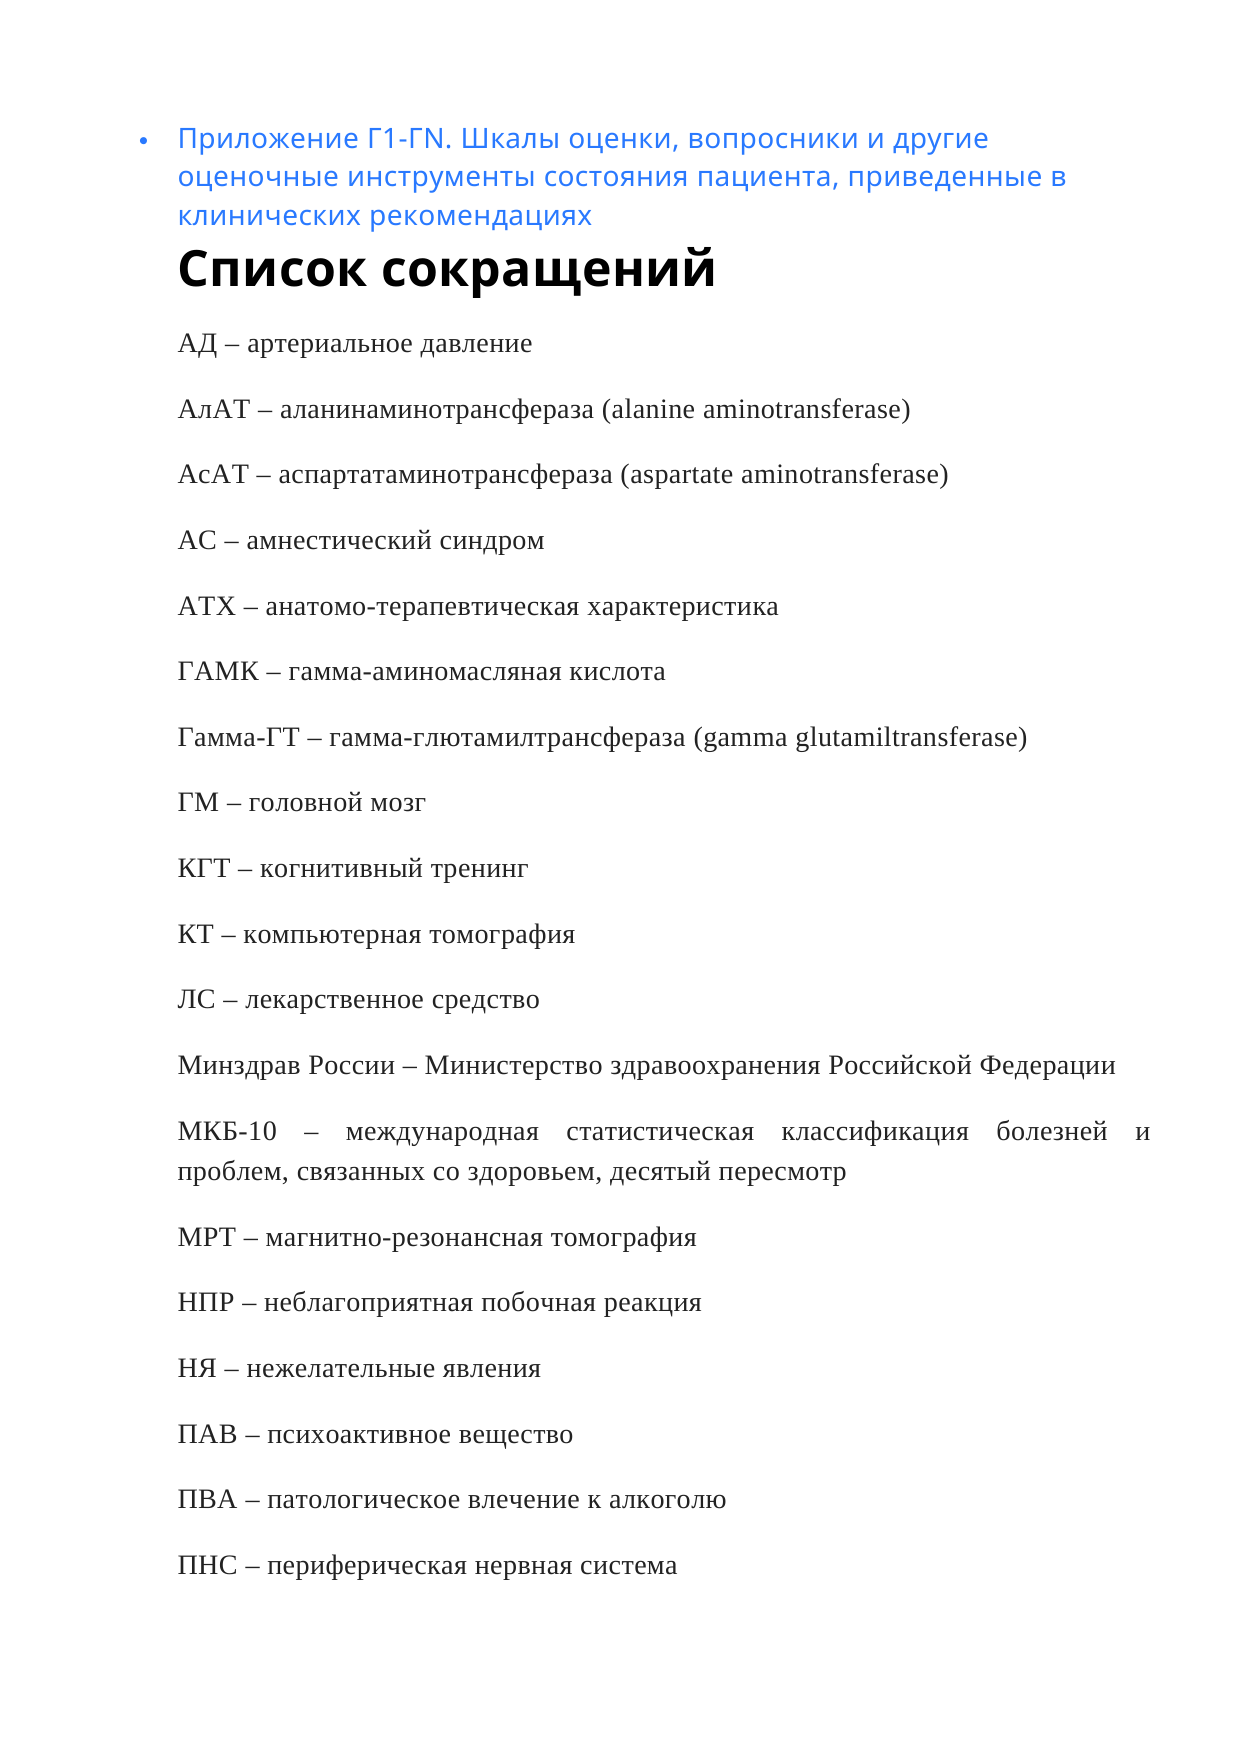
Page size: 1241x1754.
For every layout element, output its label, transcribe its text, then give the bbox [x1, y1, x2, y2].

text НЯ – нежелательные явления [177, 1343, 1152, 1383]
text Список сокращений [177, 233, 1152, 301]
list Приложение Г1-ГN. Шкалы оценки, вопросники и другие оценочные инструменты состояния пациента, приведенные в клинических рекомендациях [140, 118, 1152, 233]
text КГТ – когнитивный тренинг [177, 843, 1152, 883]
text АлАТ – аланинаминотрансфераза (alanine aminotransferase) [177, 383, 1152, 424]
text АсАТ – аспартатаминотрансфераза (aspartate aminotransferase) [177, 449, 1152, 490]
text АД – артериальное давление [177, 318, 1152, 358]
text ЛС – лекарственное средство [177, 974, 1152, 1015]
text НПР – неблагоприятная побочная реакция [177, 1277, 1152, 1318]
text Гамма-ГТ – гамма-глютамилтрансфераза (gamma glutamiltransferase) [177, 712, 1152, 752]
text МРТ – магнитно-резонансная томография [177, 1212, 1152, 1252]
text ПАВ – психоактивное вещество [177, 1408, 1152, 1449]
text МКБ-10 – международная статистическая классификация болезней и проблем, связанных со здоровьем, десятый пересмотр [177, 1105, 1152, 1187]
text АТХ – анатомо-терапевтическая характеристика [177, 580, 1152, 621]
text АС – амнестический синдром [177, 515, 1152, 555]
text ГМ – головной мозг [177, 777, 1152, 818]
text ПВА – патологическое влечение к алкоголю [177, 1474, 1152, 1515]
text ГАМК – гамма-аминомасляная кислота [177, 646, 1152, 687]
text КТ – компьютерная томография [177, 908, 1152, 949]
text Минздрав России – Министерство здравоохранения Российской Федерации [177, 1040, 1152, 1080]
text ПНС – периферическая нервная система [177, 1540, 1152, 1580]
